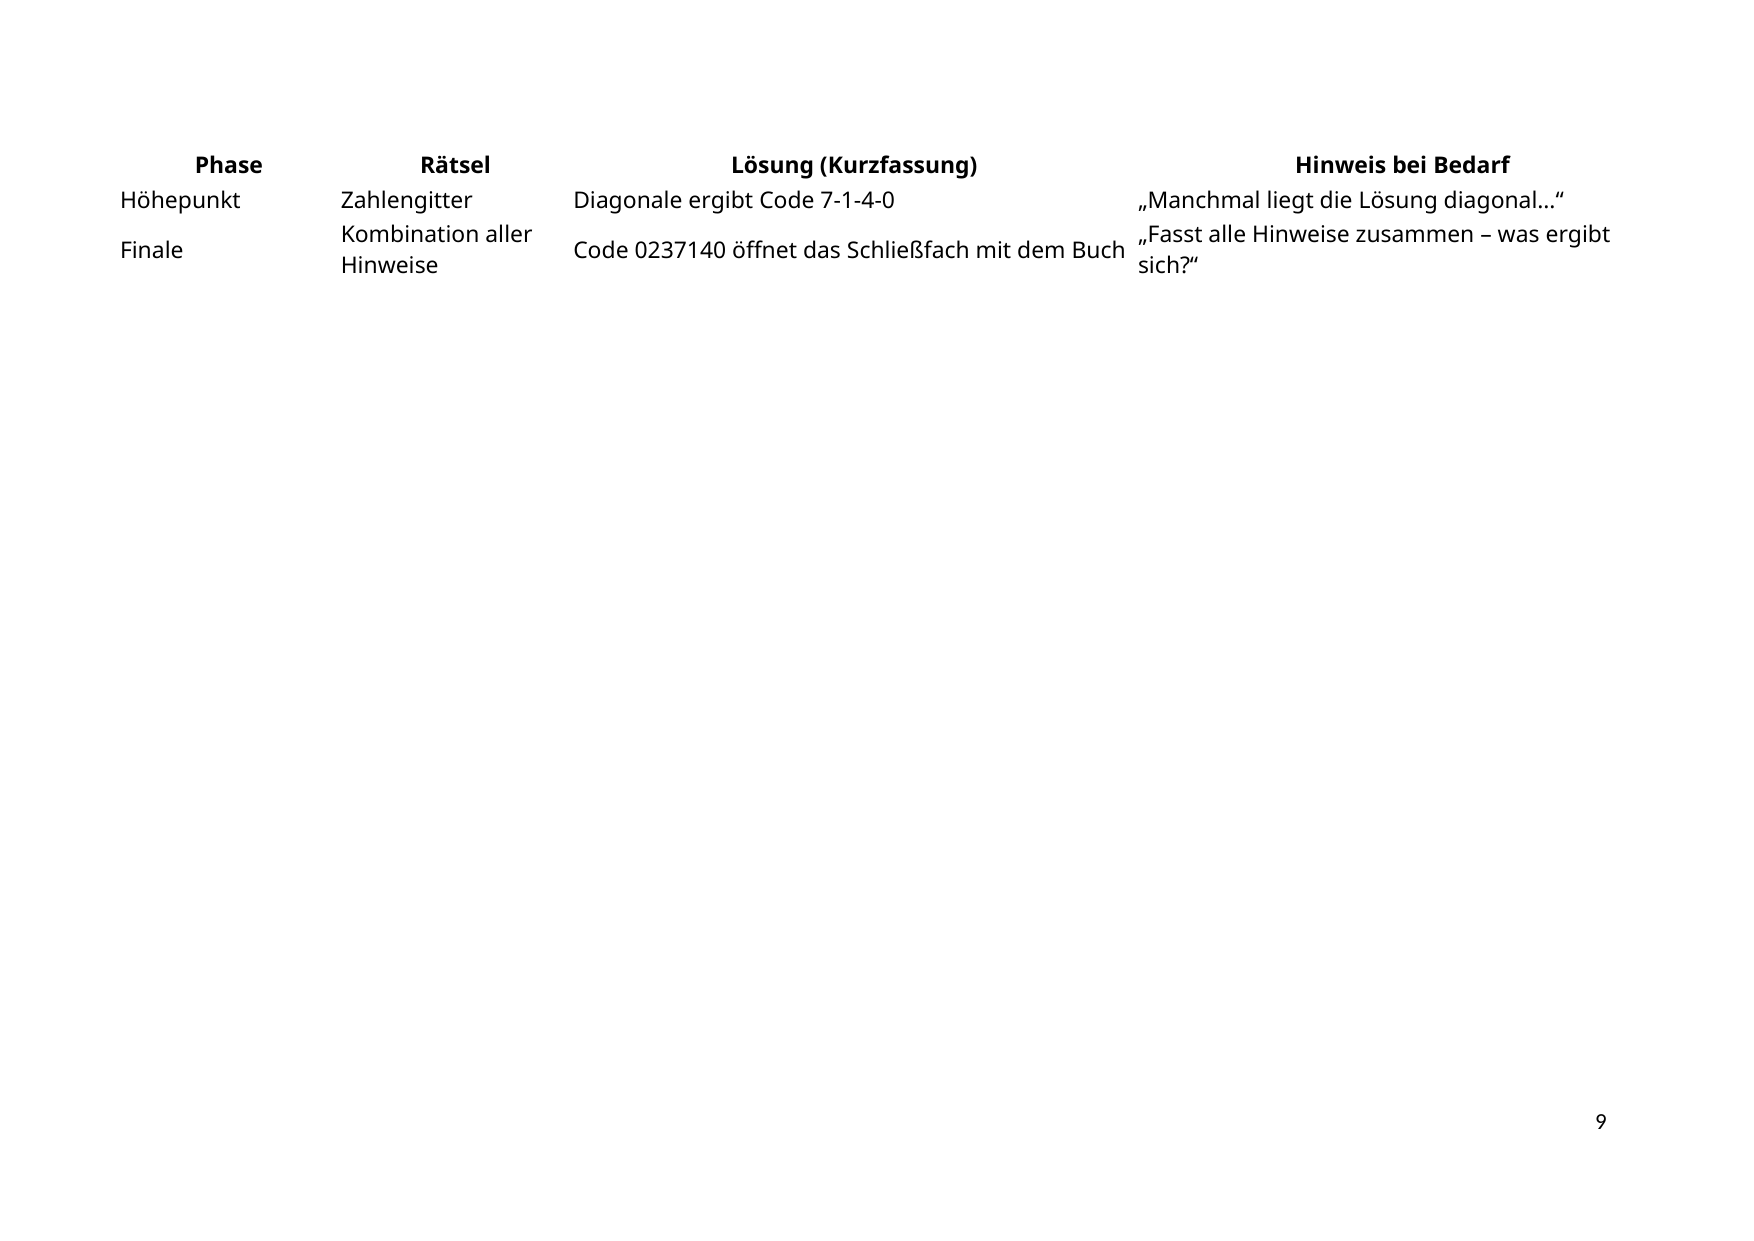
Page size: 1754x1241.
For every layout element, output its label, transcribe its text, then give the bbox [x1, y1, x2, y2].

table_header Lösung (Kurzfassung) [572, 148, 1136, 182]
table_cell Höhepunkt [118, 182, 339, 216]
table_header Rätsel [339, 148, 572, 182]
table_header Hinweis bei Bedarf [1136, 148, 1668, 182]
table_cell Kombination aller Hinweise [339, 216, 572, 282]
table_cell Zahlengitter [339, 182, 572, 216]
table_cell Code 0237140 öffnet das Schließfach mit dem Buch [572, 216, 1136, 282]
table_cell Diagonale ergibt Code 7-1-4-0 [572, 182, 1136, 216]
table_header Phase [118, 148, 339, 182]
table_cell „Fasst alle Hinweise zusammen – was ergibt sich?“ [1136, 216, 1668, 282]
table_cell „Manchmal liegt die Lösung diagonal…“ [1136, 182, 1668, 216]
table_cell Finale [118, 216, 339, 282]
